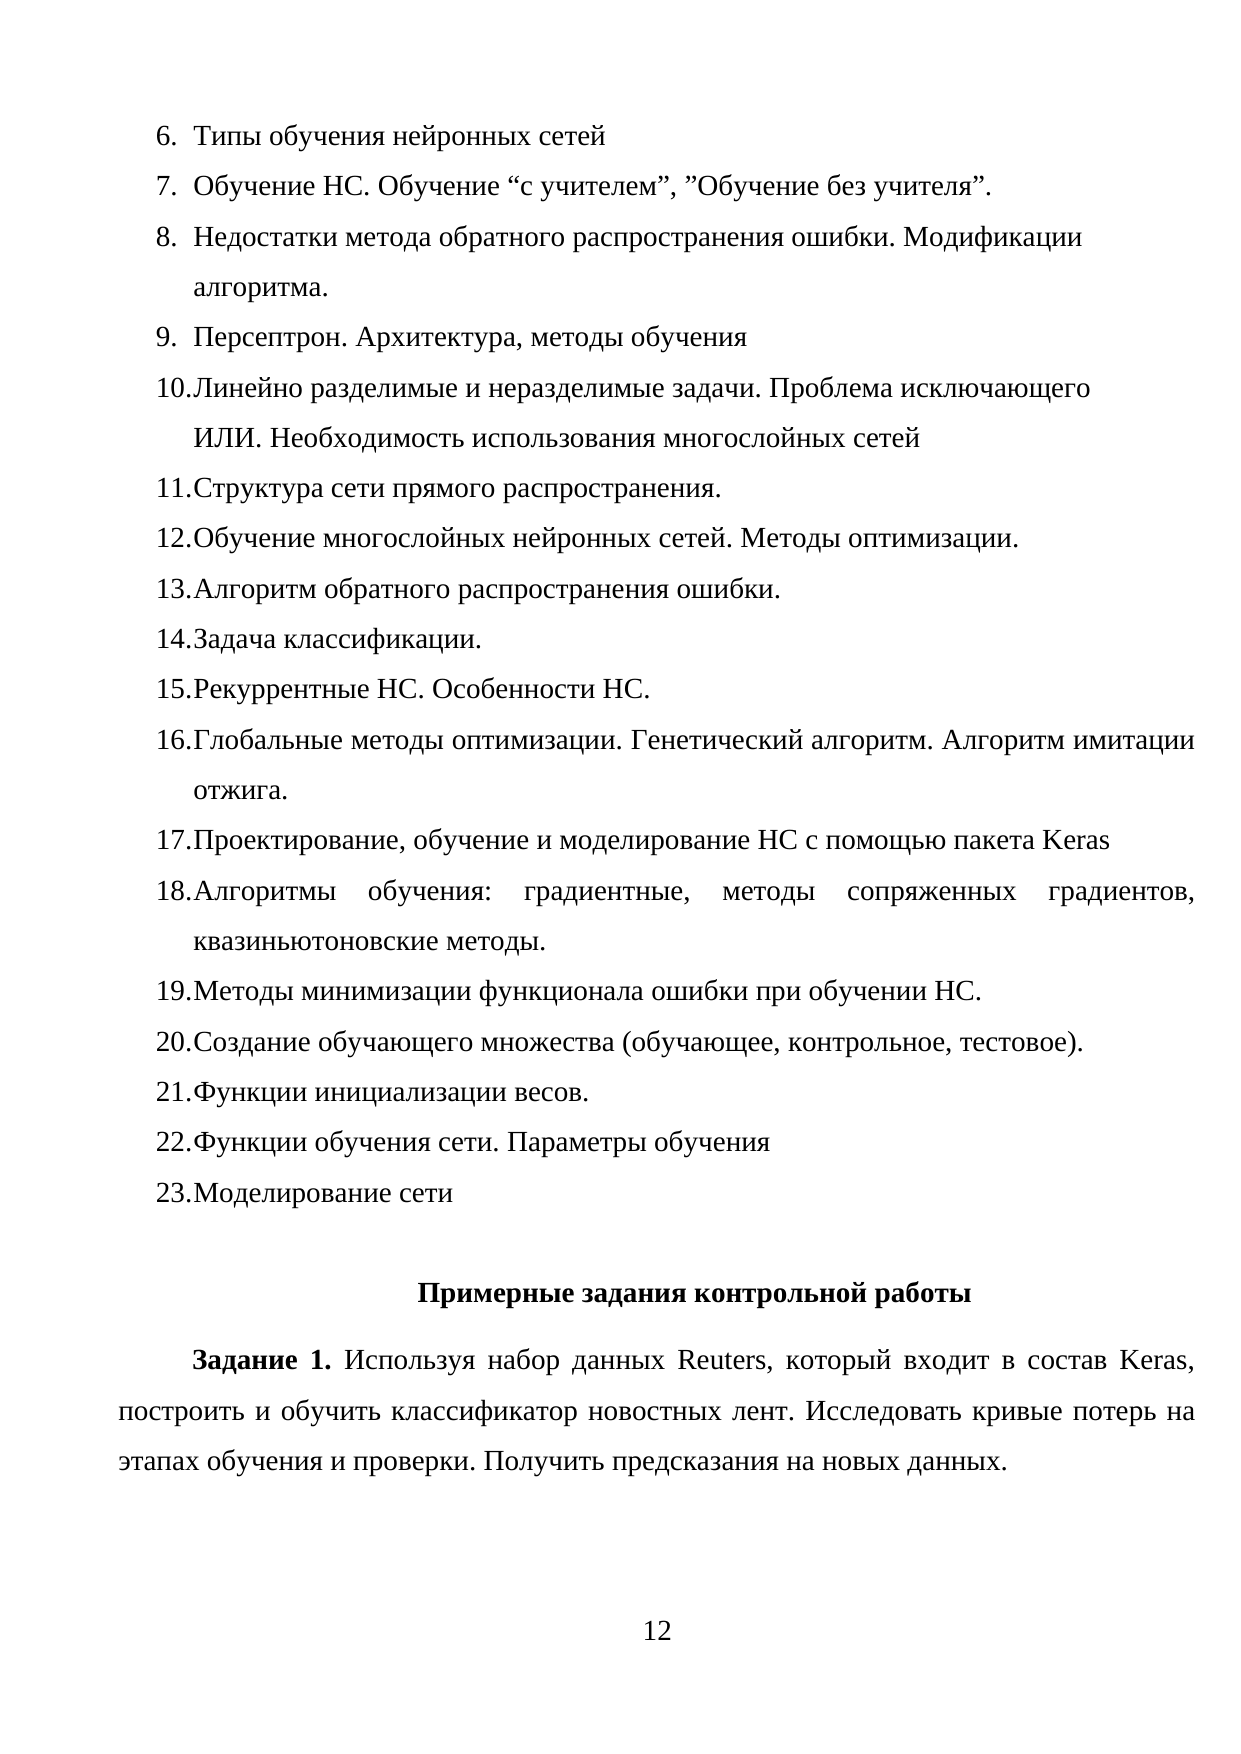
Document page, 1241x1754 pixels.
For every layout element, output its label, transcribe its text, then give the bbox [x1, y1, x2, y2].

list Персептрон. Архитектура, методы обучения [156, 319, 1196, 353]
text алгоритма. [193, 269, 1196, 303]
text ИЛИ. Необходимость использования многослойных сетей [193, 420, 1196, 453]
list Линейно разделимые и неразделимые задачи. Проблема исключающего [156, 370, 1196, 403]
list Алгоритм обратного распространения ошибки. [156, 571, 1196, 604]
list Создание обучающего множества (обучающее, контрольное, тестовое). [156, 1024, 1196, 1057]
list Рекуррентные НС. Особенности НС. [156, 672, 1196, 705]
list Структура сети прямого распространения. [156, 470, 1196, 504]
list Обучение НС. Обучение “с учителем”, ”Обучение без учителя”. [156, 168, 1196, 202]
list Алгоритмы обучения: градиентные, методы сопряженных градиентов, квазиньютоновские методы. [156, 873, 1196, 957]
list Моделирование сети [156, 1175, 1196, 1208]
list Задача классификации. [156, 621, 1196, 655]
list Проектирование, обучение и моделирование НС с помощью пакета Keras [156, 822, 1196, 856]
list Типы обучения нейронных сетей [156, 118, 1196, 152]
list Недостатки метода обратного распространения ошибки. Модификации [156, 219, 1196, 252]
list Функции обучения сети. Параметры обучения [156, 1124, 1196, 1158]
title Примерные задания контрольной работы [193, 1275, 1196, 1309]
title Задание 1. Используя набор данных Reuters, который входит в состав Keras, построить и обучить классификатор новостных лент. Исследовать кривые потерь на этапах обучения и проверки. Получить предсказания на новых данных. [118, 1342, 1196, 1477]
list Обучение многослойных нейронных сетей. Методы оптимизации. [156, 521, 1196, 554]
list Функции инициализации весов. [156, 1074, 1196, 1108]
list Методы минимизации функционала ошибки при обучении НС. [156, 973, 1196, 1007]
list Глобальные методы оптимизации. Генетический алгоритм. Алгоритм имитации отжига. [156, 722, 1196, 806]
